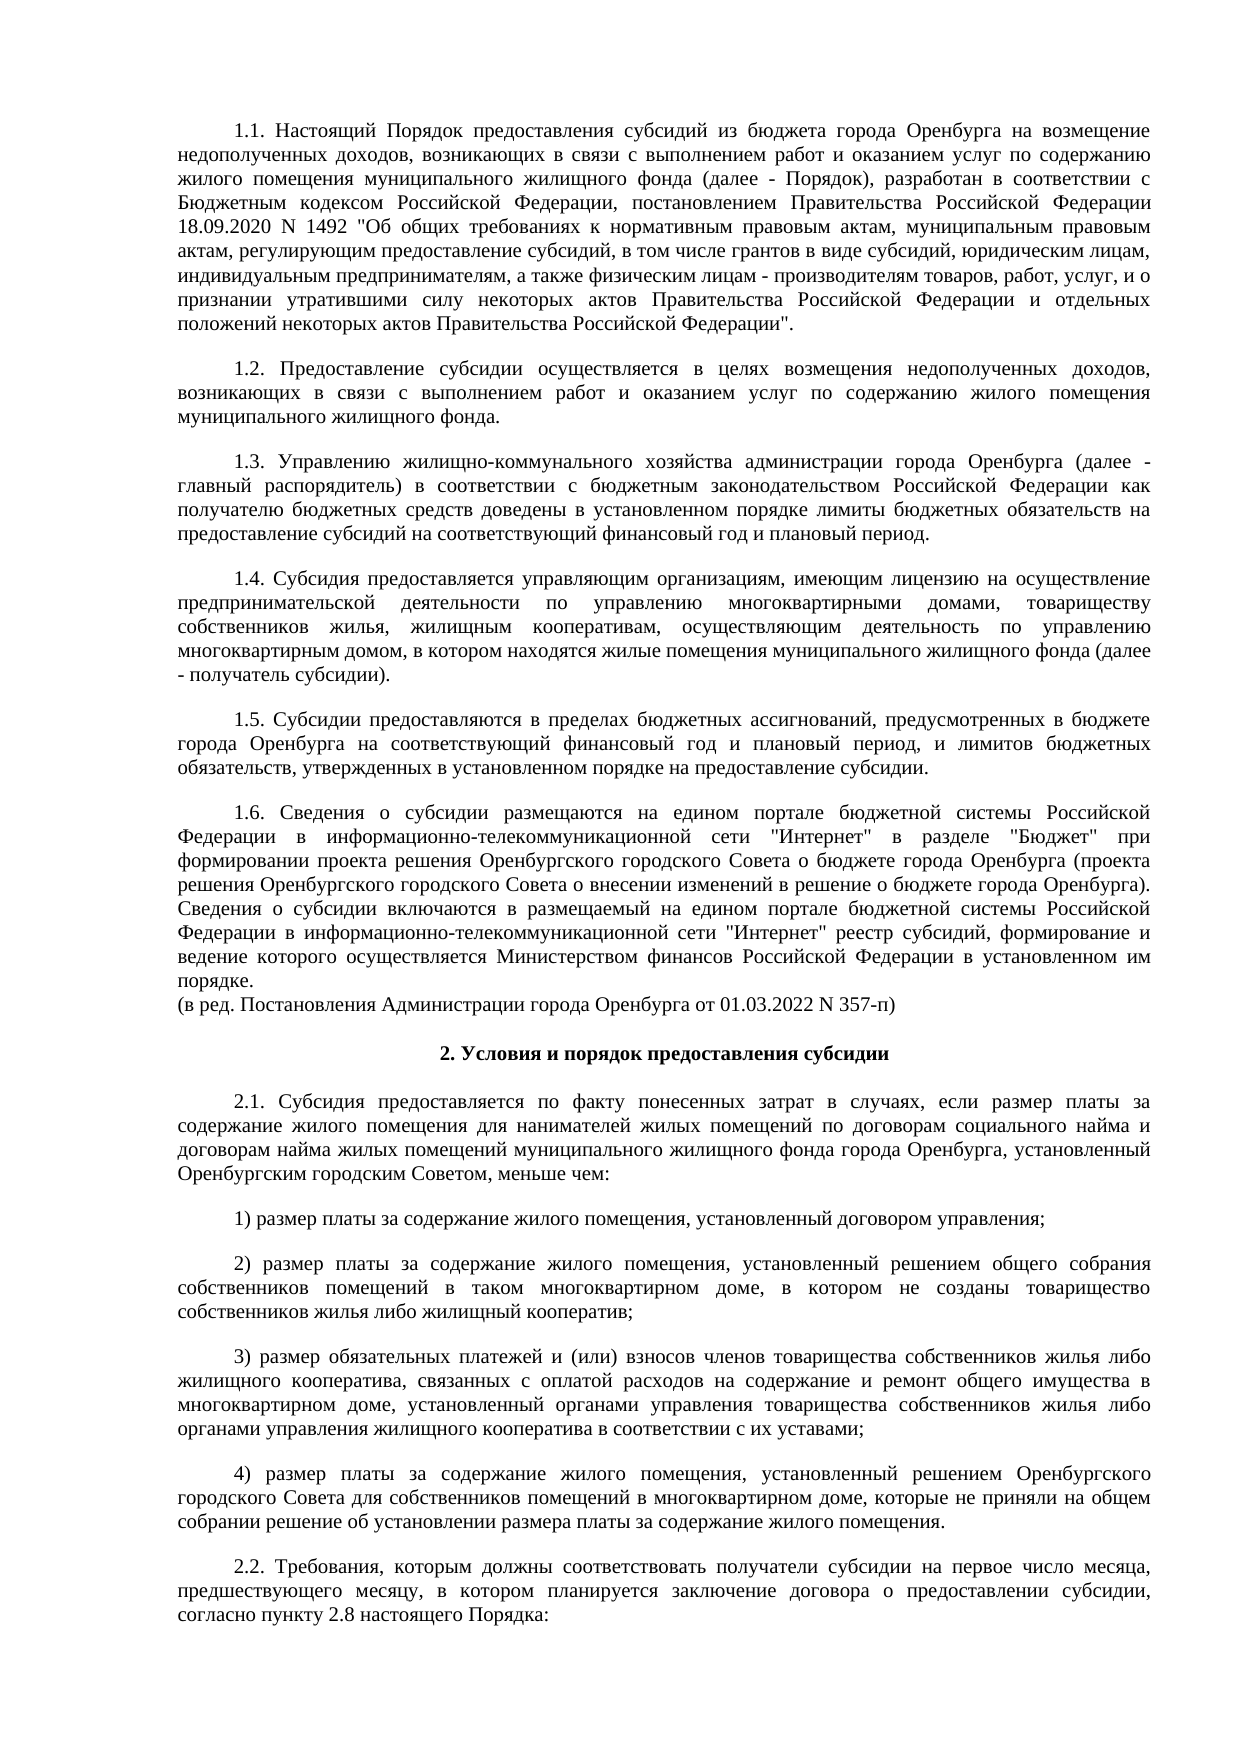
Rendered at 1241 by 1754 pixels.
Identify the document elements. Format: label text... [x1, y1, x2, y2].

text 2.1. Субсидия предоставляется по факту понесенных затрат в случаях, если размер платы за содержание жилого помещения для нанимателей жилых помещений по договорам социального найма и договорам найма жилых помещений муниципального жилищного фонда города Оренбурга, установленный Оренбургским городским Советом, меньше чем: [177, 1088, 1152, 1185]
text 2) размер платы за содержание жилого помещения, установленный решением общего собрания собственников помещений в таком многоквартирном доме, в котором не созданы товарищество собственников жилья либо жилищный кооператив; [177, 1251, 1152, 1323]
text 3) размер обязательных платежей и (или) взносов членов товарищества собственников жилья либо жилищного кооператива, связанных с оплатой расходов на содержание и ремонт общего имущества в многоквартирном доме, установленный органами управления товарищества собственников жилья либо органами управления жилищного кооператива в соответствии с их уставами; [177, 1343, 1152, 1440]
text 1.1. Настоящий Порядок предоставления субсидий из бюджета города Оренбурга на возмещение недополученных доходов, возникающих в связи с выполнением работ и оказанием услуг по содержанию жилого помещения муниципального жилищного фонда (далее - Порядок), разработан в соответствии с Бюджетным кодексом Российской Федерации, постановлением Правительства Российской Федерации 18.09.2020 N 1492 "Об общих требованиях к нормативным правовым актам, муниципальным правовым актам, регулирующим предоставление субсидий, в том числе грантов в виде субсидий, юридическим лицам, индивидуальным предпринимателям, а также физическим лицам - производителям товаров, работ, услуг, и о признании утратившими силу некоторых актов Правительства Российской Федерации и отдельных положений некоторых актов Правительства Российской Федерации". [177, 118, 1152, 335]
text 1) размер платы за содержание жилого помещения, установленный договором управления; [177, 1206, 1152, 1230]
title 2. Условия и порядок предоставления субсидии [177, 1040, 1152, 1064]
text 2.2. Требования, которым должны соответствовать получатели субсидии на первое число месяца, предшествующего месяцу, в котором планируется заключение договора о предоставлении субсидии, согласно пункту 2.8 настоящего Порядка: [177, 1554, 1152, 1626]
text 1.6. Сведения о субсидии размещаются на едином портале бюджетной системы Российской Федерации в информационно-телекоммуникационной сети "Интернет" в разделе "Бюджет" при формировании проекта решения Оренбургского городского Совета о бюджете города Оренбурга (проекта решения Оренбургского городского Совета о внесении изменений в решение о бюджете города Оренбурга). Сведения о субсидии включаются в размещаемый на едином портале бюджетной системы Российской Федерации в информационно-телекоммуникационной сети "Интернет" реестр субсидий, формирование и ведение которого осуществляется Министерством финансов Российской Федерации в установленном им порядке. [177, 800, 1152, 992]
text 1.4. Субсидия предоставляется управляющим организациям, имеющим лицензию на осуществление предпринимательской деятельности по управлению многоквартирными домами, товариществу собственников жилья, жилищным кооперативам, осуществляющим деятельность по управлению многоквартирным домом, в котором находятся жилые помещения муниципального жилищного фонда (далее - получатель субсидии). [177, 566, 1152, 686]
text 1.5. Субсидии предоставляются в пределах бюджетных ассигнований, предусмотренных в бюджете города Оренбурга на соответствующий финансовый год и плановый период, и лимитов бюджетных обязательств, утвержденных в установленном порядке на предоставление субсидии. [177, 707, 1152, 779]
text 1.3. Управлению жилищно-коммунального хозяйства администрации города Оренбурга (далее - главный распорядитель) в соответствии с бюджетным законодательством Российской Федерации как получателю бюджетных средств доведены в установленном порядке лимиты бюджетных обязательств на предоставление субсидий на соответствующий финансовый год и плановый период. [177, 448, 1152, 545]
text 4) размер платы за содержание жилого помещения, установленный решением Оренбургского городского Совета для собственников помещений в многоквартирном доме, которые не приняли на общем собрании решение об установлении размера платы за содержание жилого помещения. [177, 1461, 1152, 1533]
text (в ред. Постановления Администрации города Оренбурга от 01.03.2022 N 357-п) [177, 992, 1152, 1016]
text 1.2. Предоставление субсидии осуществляется в целях возмещения недополученных доходов, возникающих в связи с выполнением работ и оказанием услуг по содержанию жилого помещения муниципального жилищного фонда. [177, 356, 1152, 428]
